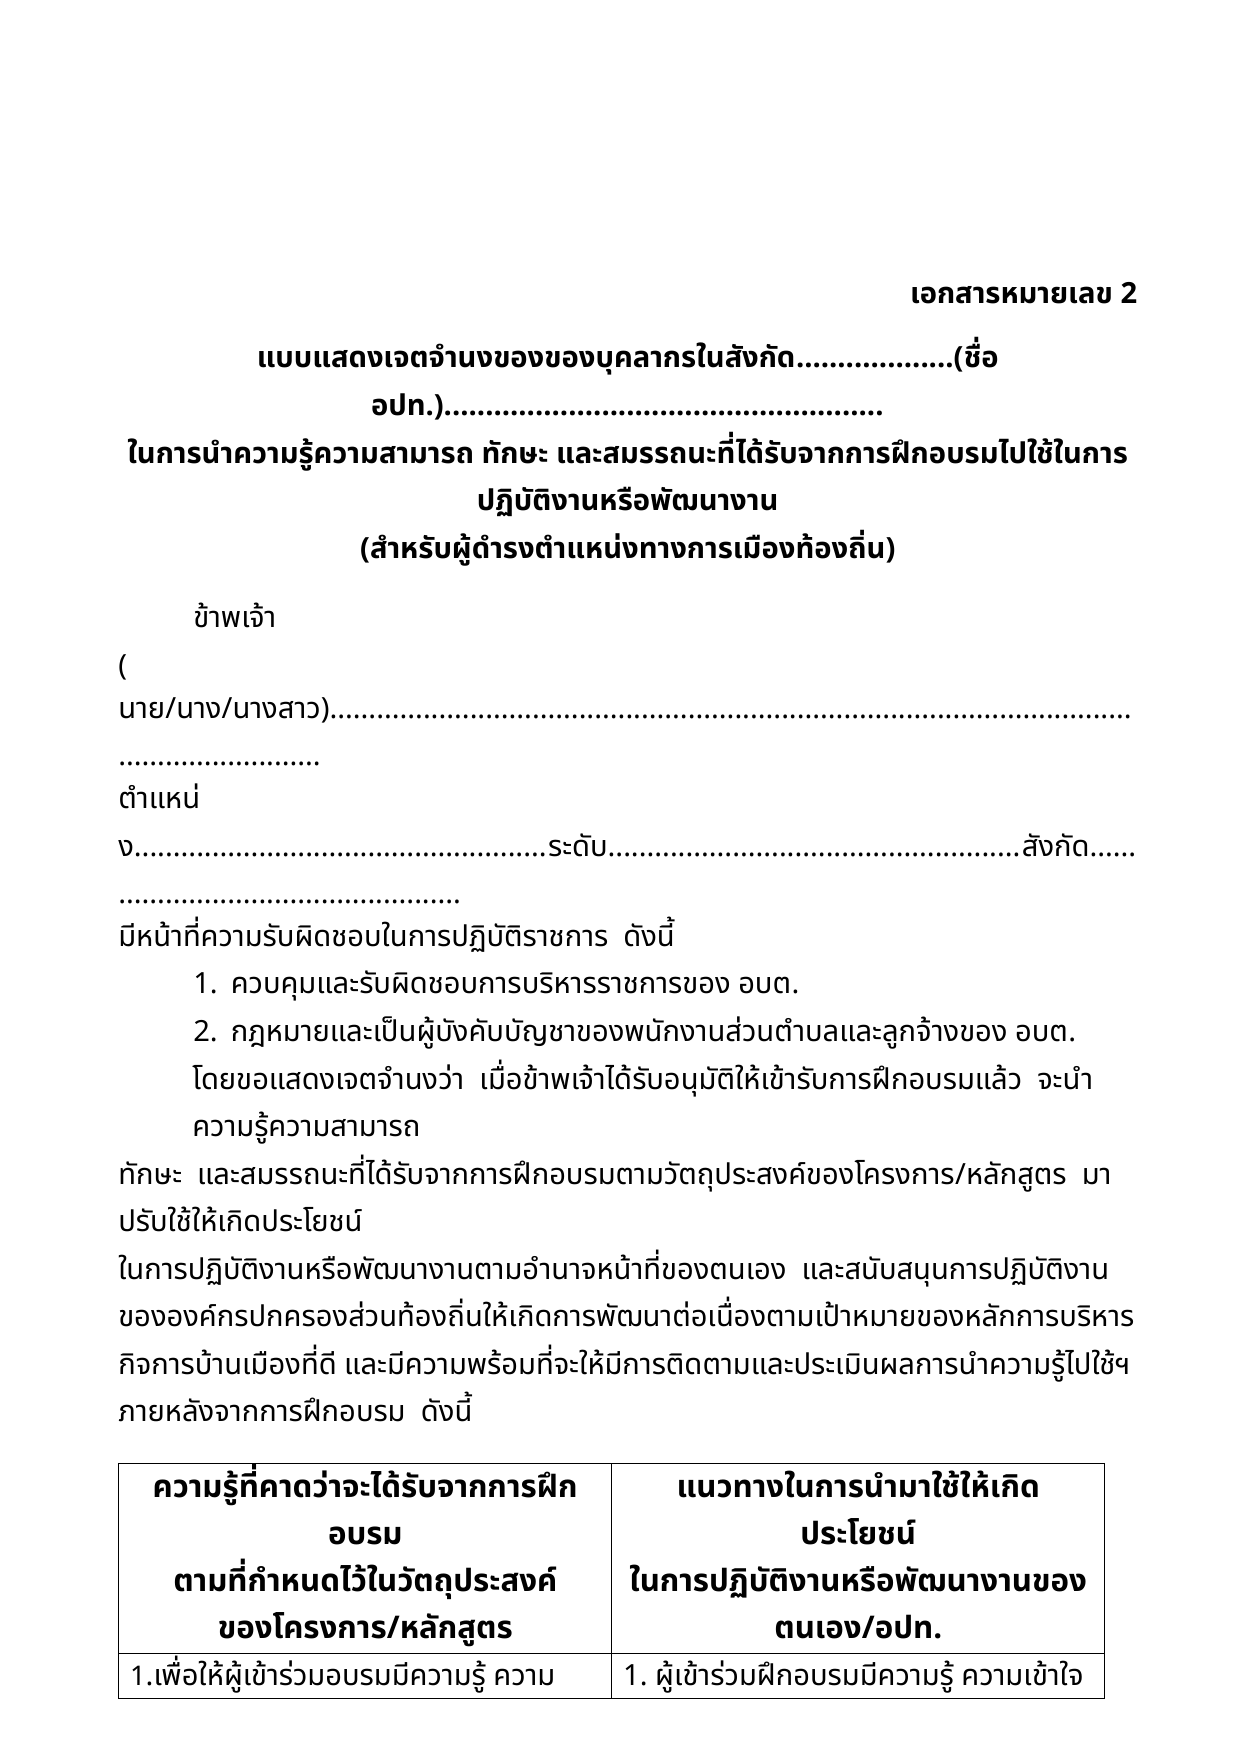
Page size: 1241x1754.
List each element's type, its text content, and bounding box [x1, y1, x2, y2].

list ในการปฏิบัติงานหรือพัฒนางานตามอำนาจหน้าที่ของตนเอง และสนับสนุนการปฏิบัติงานขององค์กรปกครองส่วนท้องถิ่นให้เกิดการพัฒนาต่อเนื่องตามเป้าหมายของหลักการบริหารกิจการบ้านเมืองที่ดี และมีความพร้อมที่จะให้มีการติดตามและประเมินผลการนำความรู้ไปใช้ฯ ภายหลังจากการฝึกอบรม ดังนี้ [118, 1248, 1137, 1435]
text แบบแสดงเจตจำนงของของบุคลากรในสังกัด...................(ชื่อ อปท.)..................................................... [118, 337, 1137, 429]
list ควบคุมและรับผิดชอบการบริหารราชการของ อบต. [193, 962, 1137, 1007]
text ข้าพเจ้า (นาย/นาง/นางสาว)................................................................................................................................. [118, 596, 1137, 774]
text ตำแหน่ง.....................................................ระดับ.....................................................สังกัด.................................................. [118, 777, 1137, 912]
text (สำหรับผู้ดำรงตำแหน่งทางการเมืองท้องถิ่น) [118, 527, 1137, 571]
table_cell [119, 1654, 611, 1698]
list ทักษะ และสมรรถนะที่ได้รับจากการฝึกอบรมตามวัตถุประสงค์ของโครงการ/หลักสูตร มาปรับใช้ให้เกิดประโยชน์ [118, 1153, 1137, 1245]
text เอกสารหมายเลข 2 [118, 272, 1137, 316]
table_header แนวทางในการนำมาใช้ให้เกิดประโยชน์ ในการปฏิบัติงานหรือพัฒนางานของตนเอง/อปท. [612, 1464, 1104, 1653]
text ในการนำความรู้ความสามารถ ทักษะ และสมรรถนะที่ได้รับจากการฝึกอบรมไปใช้ในการปฏิบัติงานหรือพัฒนางาน [118, 432, 1137, 524]
table_header ความรู้ที่คาดว่าจะได้รับจากการฝึกอบรม ตามที่กำหนดไว้ในวัตถุประสงค์ ของโครงการ/หลักสูตร [119, 1464, 611, 1653]
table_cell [612, 1654, 1104, 1698]
list โดยขอแสดงเจตจำนงว่า เมื่อข้าพเจ้าได้รับอนุมัติให้เข้ารับการฝึกอบรมแล้ว จะนำความรู้ความสามารถ [192, 1058, 1137, 1150]
list กฎหมายและเป็นผู้บังคับบัญชาของพนักงานส่วนตำบลและลูกจ้างของ อบต. [193, 1010, 1137, 1054]
text มีหน้าที่ความรับผิดชอบในการปฏิบัติราชการ ดังนี้ [118, 915, 1137, 959]
